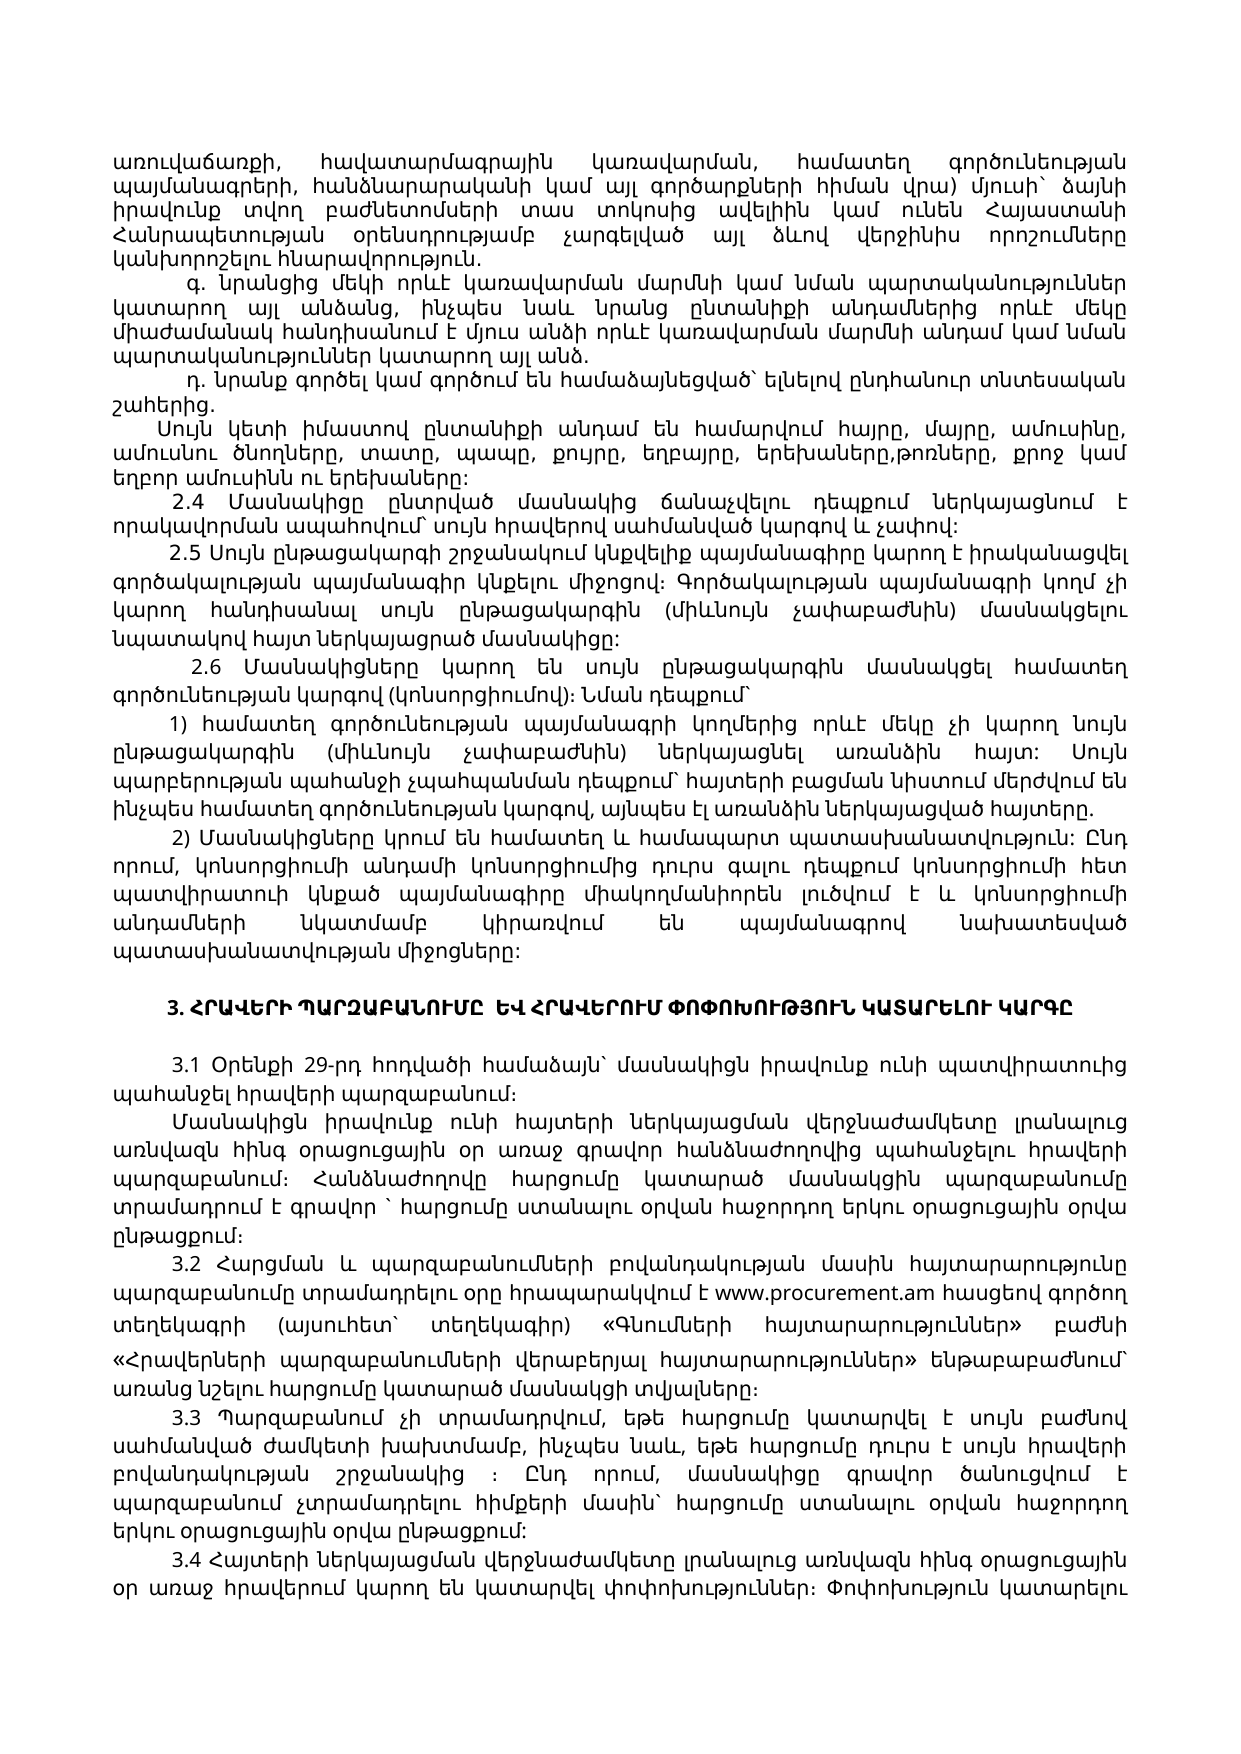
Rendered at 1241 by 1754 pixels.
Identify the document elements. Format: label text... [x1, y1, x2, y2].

text 2) Մասնակիցները կրում են համատեղ և համապարտ պատասխանատվություն: Ընդ որում, կոնսորցիումի անդամի կոնսորցիումից դուրս գալու դեպքում կոնսորցիումի հետ պատվիրատուի կնքած պայմանագիրը միակողմանիորեն լուծվում է և կոնսորցիումի անդամների նկատմամբ կիրառվում են պայմանագրով նախատեսված պատասխանատվության միջոցները: [112, 823, 1128, 965]
text 3.3 Պարզաբանում չի տրամադրվում, եթե հարցումը կատարվել է սույն բաժնով սահմանված ժամկետի խախտմամբ, ինչպես նաև, եթե հարցումը դուրս է սույն հրավերի բովանդակության շրջանակից ։ Ընդ որում, մասնակիցը գրավոր ծանուցվում է պարզաբանում չտրամադրելու հիմքերի մասին` հարցումը ստանալու օրվան հաջորդող երկու օրացուցային օրվա ընթացքում: [112, 1403, 1128, 1545]
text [112, 150, 1128, 271]
text Մասնակիցն իրավունք ունի հայտերի ներկայացման վերջնաժամկետը լրանալուց առնվազն հինգ օրացուցային օր առաջ գրավոր հանձնաժողովից պահանջելու հրավերի պարզաբանում։ Հանձնաժողովը հարցումը կատարած մասնակցին պարզաբանումը տրամադրում է գրավոր ` հարցումը ստանալու օրվան հաջորդող երկու օրացուցային օրվա ընթացքում։ [112, 1107, 1128, 1249]
text 2.5 Սույն ընթացակարգի շրջանակում կնքվելիք պայմանագիրը կարող է իրականացվել գործակալության պայմանագիր կնքելու միջոցով։ Գործակալության պայմանագրի կողմ չի կարող հանդիսանալ սույն ընթացակարգին (միևնույն չափաբաժնին) մասնակցելու նպատակով հայտ ներկայացրած մասնակիցը: [112, 538, 1128, 652]
text Սույն կետի իմաստով ընտանիքի անդամ են համարվում հայրը, մայրը, ամուսինը, ամուսնու ծնողները, տատը, պապը, քույրը, եղբայրը, երեխաները,թոռները, քրոջ կամ եղբոր ամուսինն ու երեխաները: [112, 417, 1128, 490]
text 3.2 Հարցման և պարզաբանումների բովանդակության մասին հայտարարությունը պարզաբանումը տրամադրելու օրը հրապարակվում է www.procurement.am հասցեով գործող տեղեկագրի (այսուհետ` տեղեկագիր) «Գնումների հայտարարություններ» բաժնի «Հրավերների պարզաբանումների վերաբերյալ հայտարարություններ» ենթաբաբաժնում` առանց նշելու հարցումը կատարած մասնակցի տվյալները։ [112, 1249, 1128, 1403]
text 3.1 Օրենքի 29-րդ հոդվածի համաձայն` մասնակիցն իրավունք ունի պատվիրատուից պահանջել հրավերի պարզաբանում։ [112, 1050, 1128, 1107]
text 2.4 Մասնակիցը ընտրված մասնակից ճանաչվելու դեպքում ներկայացնում է որակավորման ապահովում՝ սույն հրավերով սահմանված կարգով և չափով: [112, 490, 1128, 538]
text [112, 1545, 1128, 1602]
text գ. նրանցից մեկի որևէ կառավարման մարմնի կամ նման պարտականություններ կատարող այլ անձանց, ինչպես նաև նրանց ընտանիքի անդամներից որևէ մեկը միաժամանակ հանդիսանում է մյուս անձի որևէ կառավարման մարմնի անդամ կամ նման պարտականություններ կատարող այլ անձ. [112, 271, 1128, 368]
text 1) համատեղ գործունեության պայմանագրի կողմերից որևէ մեկը չի կարող նույն ընթացակարգին (միևնույն չափաբաժնին) ներկայացնել առանձին հայտ: Սույն պարբերության պահանջի չպահպանման դեպքում` հայտերի բացման նիստում մերժվում են ինչպես համատեղ գործունեության կարգով, այնպես էլ առանձին ներկայացված հայտերը. [112, 709, 1128, 823]
text 3. ՀՐԱՎԵՐԻ ՊԱՐԶԱԲԱՆՈՒՄԸ ԵՎ ՀՐԱՎԵՐՈՒՄ ՓՈՓՈԽՈՒԹՅՈՒՆ ԿԱՏԱՐԵԼՈՒ ԿԱՐԳԸ [112, 993, 1128, 1022]
text 2.6 Մասնակիցները կարող են սույն ընթացակարգին մասնակցել համատեղ գործունեության կարգով (կոնսորցիումով)։ Նման դեպքում` [112, 652, 1128, 709]
text դ. նրանք գործել կամ գործում են համաձայնեցված՝ ելնելով ընդհանուր տնտեսական շահերից. [112, 368, 1128, 417]
